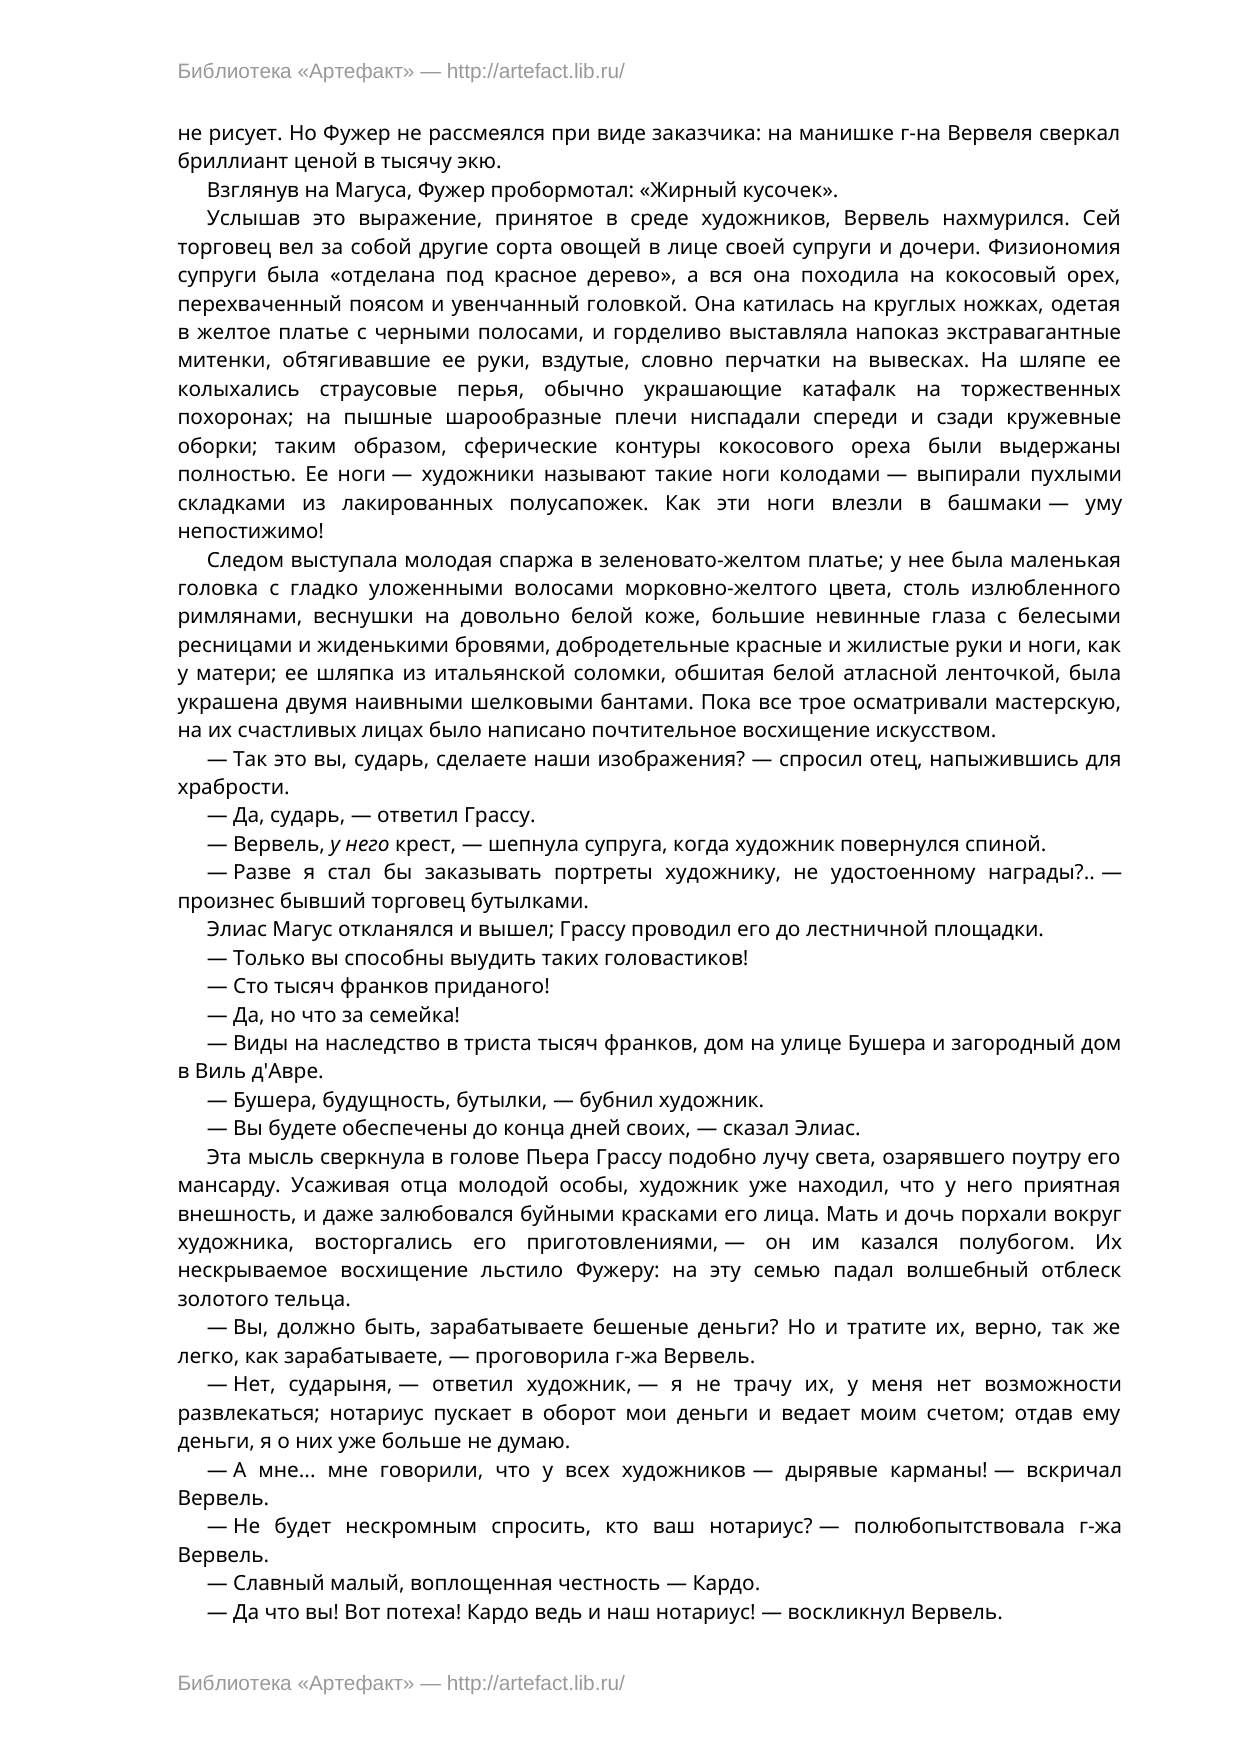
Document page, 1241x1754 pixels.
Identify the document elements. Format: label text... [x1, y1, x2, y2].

text — Бушера, будущность, бутылки, — бубнил художник. [177, 1085, 1122, 1113]
text — Нет, сударыня, — ответил художник, — я не трачу их, у меня нет возможности развлекаться; нотариус пускает в оборот мои деньги и ведает моим счетом; отдав ему деньги, я о них уже больше не думаю. [177, 1369, 1122, 1455]
text — Так это вы, сударь, сделаете наши изображения? — спросил отец, напыжившись для храбрости. [177, 744, 1122, 801]
text — Славный малый, воплощенная честность — Кардо. [177, 1568, 1122, 1597]
text — Не будет нескромным спросить, кто ваш нотариус? — полюбопытствовала г-жа Вервель. [177, 1512, 1122, 1568]
text Следом выступала молодая спаржа в зеленовато-желтом платье; у нее была маленькая головка с гладко уложенными волосами морковно-желтого цвета, столь излюбленного римлянами, веснушки на довольно белой коже, большие невинные глаза с белесыми ресницами и жиденькими бровями, добродетельные красные и жилистые руки и ноги, как у матери; ее шляпка из итальянской соломки, обшитая белой атласной ленточкой, была украшена двумя наивными шелковыми бантами. Пока все трое осматривали мастерскую, на их счастливых лицах было написано почтительное восхищение искусством. [177, 545, 1122, 744]
text — Вервель, у него крест, — шепнула супруга, когда художник повернулся спиной. [177, 829, 1122, 857]
text — Сто тысяч франков приданого! [177, 971, 1122, 1000]
text Элиас Магус откланялся и вышел; Грассу проводил его до лестничной площадки. [177, 914, 1122, 943]
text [177, 118, 1122, 175]
text — Вы, должно быть, зарабатываете бешеные деньги? Но и тратите их, верно, так же легко, как зарабатываете, — проговорила г-жа Вервель. [177, 1312, 1122, 1369]
text — Виды на наследство в триста тысяч франков, дом на улице Бушера и загородный дом в Виль д'Авре. [177, 1028, 1122, 1085]
text Эта мысль сверкнула в голове Пьера Грассу подобно лучу света, озарявшего поутру его мансарду. Усаживая отца молодой особы, художник уже находил, что у него приятная внешность, и даже залюбовался буйными красками его лица. Мать и дочь порхали вокруг художника, восторгались его приготовлениями, — он им казался полубогом. Их нескрываемое восхищение льстило Фужеру: на эту семью падал волшебный отблеск золотого тельца. [177, 1142, 1122, 1312]
text Взглянув на Магуса, Фужер пробормотал: «Жирный кусочек». [177, 175, 1122, 203]
text — А мне... мне говорили, что у всех художников — дырявые карманы! — вскричал Вервель. [177, 1455, 1122, 1512]
text — Только вы способны выудить таких головастиков! [177, 943, 1122, 971]
text Услышав это выражение, принятое в среде художников, Вервель нахмурился. Сей торговец вел за собой другие сорта овощей в лице своей супруги и дочери. Физиономия супруги была «отделана под красное дерево», а вся она походила на кокосовый орех, перехваченный поясом и увенчанный головкой. Она катилась на круглых ножках, одетая в желтое платье с черными полосами, и горделиво выставляла напоказ экстравагантные митенки, обтягивавшие ее руки, вздутые, словно перчатки на вывесках. На шляпе ее колыхались страусовые перья, обычно украшающие катафалк на торжественных похоронах; на пышные шарообразные плечи ниспадали спереди и сзади кружевные оборки; таким образом, сферические контуры кокосового ореха были выдержаны полностью. Ее ноги — художники называют такие ноги колодами — выпирали пухлыми складками из лакированных полусапожек. Как эти ноги влезли в башмаки — уму непостижимо! [177, 203, 1122, 545]
text — Да что вы! Вот потеха! Кардо ведь и наш нотариус! — воскликнул Вервель. [177, 1597, 1122, 1625]
text — Да, но что за семейка! [177, 1000, 1122, 1028]
text — Да, сударь, — ответил Грассу. [177, 801, 1122, 829]
text — Вы будете обеспечены до конца дней своих, — сказал Элиас. [177, 1113, 1122, 1142]
text — Разве я стал бы заказывать портреты художнику, не удостоенному награды?.. — произнес бывший торговец бутылками. [177, 857, 1122, 914]
